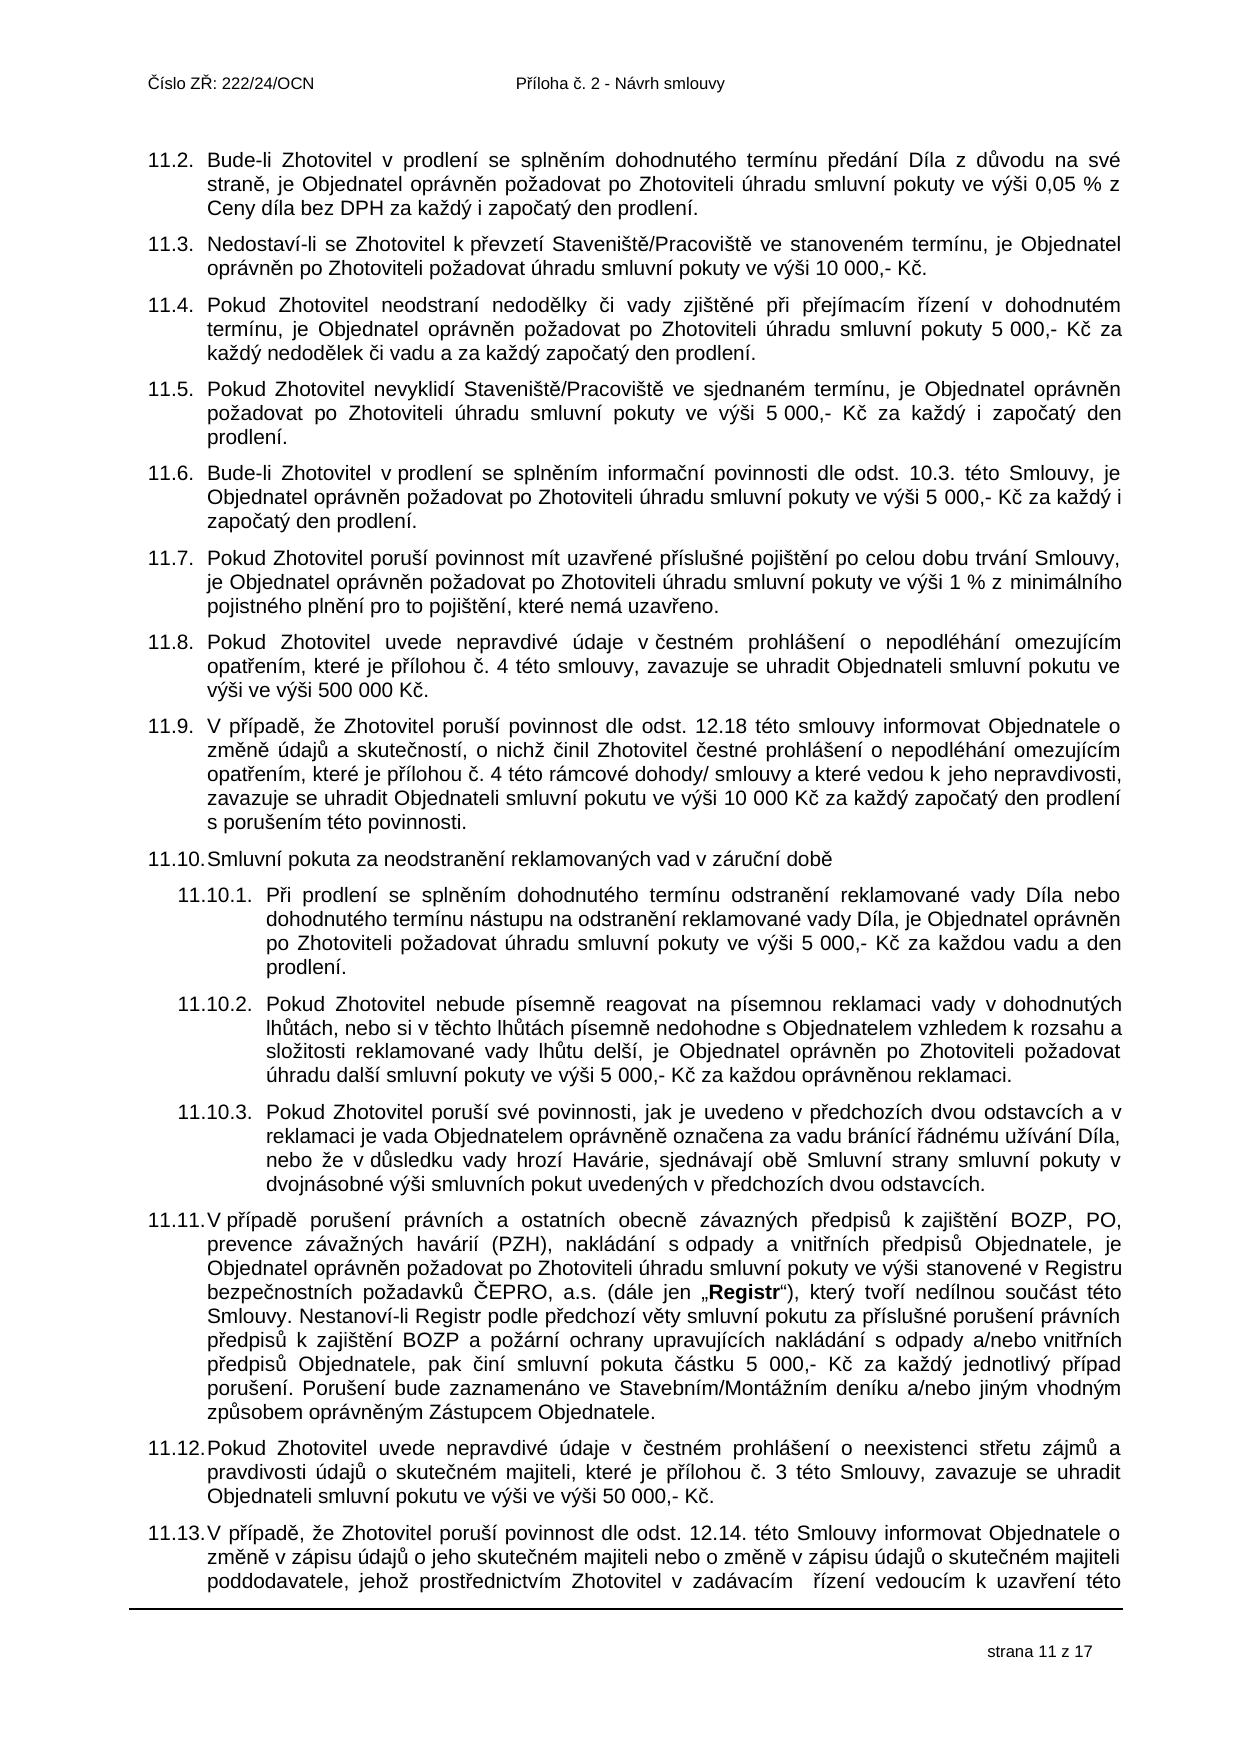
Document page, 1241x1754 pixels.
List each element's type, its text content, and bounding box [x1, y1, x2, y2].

text Pokud Zhotovitel uvede nepravdivé údaje v čestném prohlášení o neexistenci střetu zájmů a pravdivosti údajů o skutečném majiteli, které je přílohou č. 3 této Smlouvy, zavazuje se uhradit Objednateli smluvní pokutu ve výši ve výši 50 000,- Kč. [148, 1436, 1122, 1508]
text V případě, že Zhotovitel poruší povinnost dle odst. 12.18 této smlouvy informovat Objednatele o změně údajů a skutečností, o nichž činil Zhotovitel čestné prohlášení o nepodléhání omezujícím opatřením, které je přílohou č. 4 této rámcové dohody/ smlouvy a které vedou k jeho nepravdivosti, zavazuje se uhradit Objednateli smluvní pokutu ve výši 10 000 Kč za každý započatý den prodlení s porušením této povinnosti. [148, 714, 1122, 834]
text Bude-li Zhotovitel v prodlení se splněním dohodnutého termínu předání Díla z důvodu na své straně, je Objednatel oprávněn požadovat po Zhotoviteli úhradu smluvní pokuty ve výši 0,05 % z Ceny díla bez DPH za každý i započatý den prodlení. [148, 148, 1122, 219]
text Smluvní pokuta za neodstranění reklamovaných vad v záruční době [148, 847, 1122, 871]
text V případě porušení právních a ostatních obecně závazných předpisů k zajištění BOZP, PO, prevence závažných havárií (PZH), nakládání s odpady a vnitřních předpisů Objednatele, je Objednatel oprávněn požadovat po Zhotoviteli úhradu smluvní pokuty ve výši stanovené v Registru bezpečnostních požadavků ČEPRO, a.s. (dále jen „Registr“), který tvoří nedílnou součást této Smlouvy. Nestanoví-li Registr podle předchozí věty smluvní pokutu za příslušné porušení právních předpisů k zajištění BOZP a požární ochrany upravujících nakládání s odpady a/nebo vnitřních předpisů Objednatele, pak činí smluvní pokuta částku 5 000,- Kč za každý jednotlivý případ porušení. Porušení bude zaznamenáno ve Stavebním/Montážním deníku a/nebo jiným vhodným způsobem oprávněným Zástupcem Objednatele. [148, 1208, 1122, 1424]
text Bude-li Zhotovitel v prodlení se splněním informační povinnosti dle odst. 10.3. této Smlouvy, je Objednatel oprávněn požadovat po Zhotoviteli úhradu smluvní pokuty ve výši 5 000,- Kč za každý i započatý den prodlení. [148, 461, 1122, 533]
text Pokud Zhotovitel neodstraní nedodělky či vady zjištěné při přejímacím řízení v dohodnutém termínu, je Objednatel oprávněn požadovat po Zhotoviteli úhradu smluvní pokuty 5 000,- Kč za každý nedodělek či vadu a za každý započatý den prodlení. [148, 292, 1122, 364]
text Nedostaví-li se Zhotovitel k převzetí Staveniště/Pracoviště ve stanoveném termínu, je Objednatel oprávněn po Zhotoviteli požadovat úhradu smluvní pokuty ve výši 10 000,- Kč. [148, 232, 1122, 280]
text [148, 1521, 1122, 1592]
text Pokud Zhotovitel poruší své povinnosti, jak je uvedeno v předchozích dvou odstavcích a v reklamaci je vada Objednatelem oprávněně označena za vadu bránící řádnému užívání Díla, nebo že v důsledku vady hrozí Havárie, sjednávají obě Smluvní strany smluvní pokuty v dvojnásobné výši smluvních pokut uvedených v předchozích dvou odstavcích. [177, 1100, 1122, 1196]
text Pokud Zhotovitel nebude písemně reagovat na písemnou reklamaci vady v dohodnutých lhůtách, nebo si v těchto lhůtách písemně nedohodne s Objednatelem vzhledem k rozsahu a složitosti reklamované vady lhůtu delší, je Objednatel oprávněn po Zhotoviteli požadovat úhradu další smluvní pokuty ve výši 5 000,- Kč za každou oprávněnou reklamaci. [177, 991, 1122, 1087]
text Při prodlení se splněním dohodnutého termínu odstranění reklamované vady Díla nebo dohodnutého termínu nástupu na odstranění reklamované vady Díla, je Objednatel oprávněn po Zhotoviteli požadovat úhradu smluvní pokuty ve výši 5 000,- Kč za každou vadu a den prodlení. [177, 883, 1122, 979]
text Pokud Zhotovitel uvede nepravdivé údaje v čestném prohlášení o nepodléhání omezujícím opatřením, které je přílohou č. 4 této smlouvy, zavazuje se uhradit Objednateli smluvní pokutu ve výši ve výši 500 000 Kč. [148, 630, 1122, 702]
text Pokud Zhotovitel poruší povinnost mít uzavřené příslušné pojištění po celou dobu trvání Smlouvy, je Objednatel oprávněn požadovat po Zhotoviteli úhradu smluvní pokuty ve výši 1 % z minimálního pojistného plnění pro to pojištění, které nemá uzavřeno. [148, 546, 1122, 617]
text Pokud Zhotovitel nevyklidí Staveniště/Pracoviště ve sjednaném termínu, je Objednatel oprávněn požadovat po Zhotoviteli úhradu smluvní pokuty ve výši 5 000,- Kč za každý i započatý den prodlení. [148, 377, 1122, 449]
